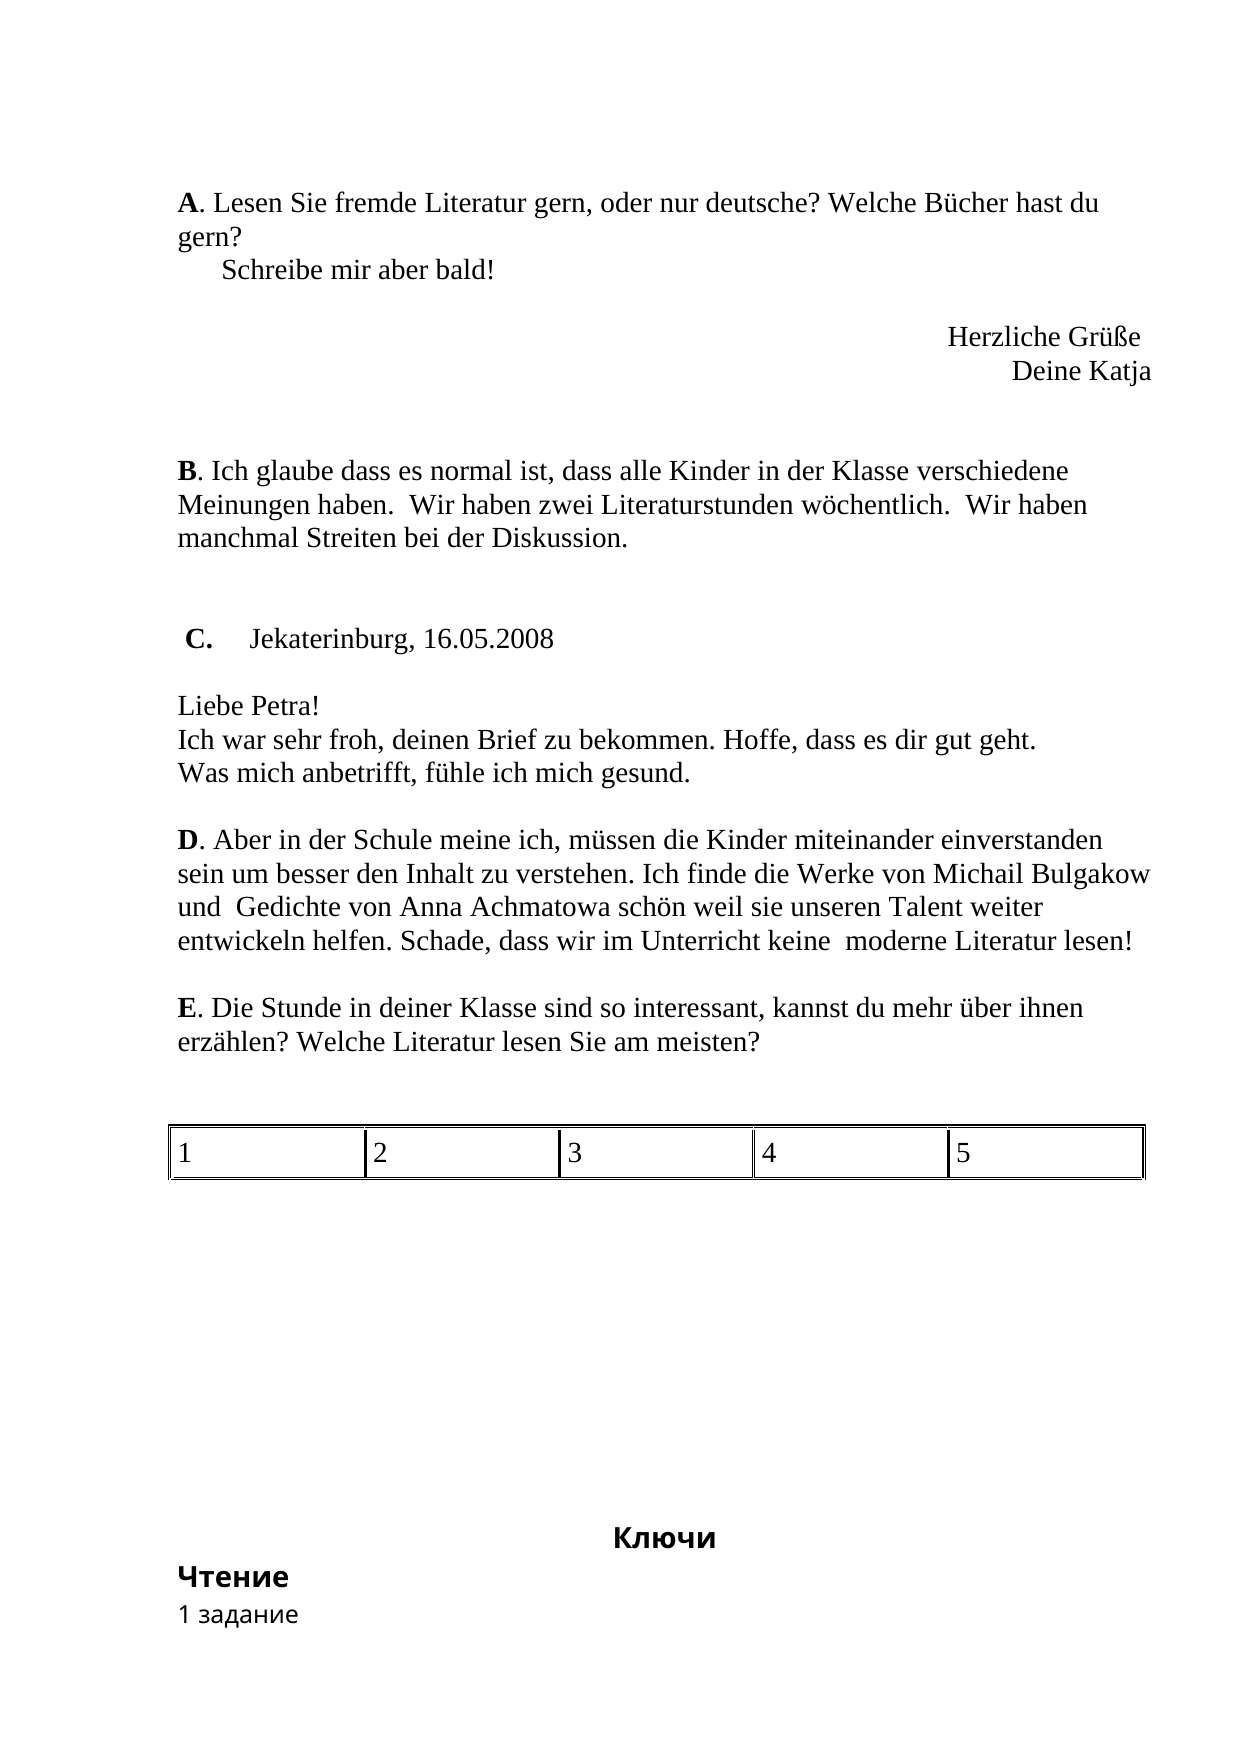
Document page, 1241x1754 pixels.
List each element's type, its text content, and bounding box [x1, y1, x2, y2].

text 1 задание [177, 1596, 1152, 1630]
text Чтение [177, 1557, 1152, 1596]
table_header 3 [559, 1128, 754, 1177]
text Ich war sehr froh, deinen Brief zu bekommen. Hoffe, dass es dir gut geht. [177, 722, 1152, 755]
text С. Jekaterinburg, 16.05.2008 [177, 621, 1152, 655]
text В. Ich glaube dass es normal ist, dass alle Kinder in der Klasse verschiedene Meinungen haben. Wir haben zwei Literaturstunden wöchentlich. Wir haben manchmal Streiten bei der Diskussion. [177, 453, 1152, 554]
text Deine Katja [177, 353, 1152, 386]
text Schreibe mir aber bald! [177, 252, 1152, 286]
text Ключи [177, 1517, 1152, 1557]
table_header 1 [171, 1126, 365, 1177]
table_header 2 [365, 1128, 559, 1177]
text D. Aber in der Schule meine ich, müssen die Kinder miteinander einverstanden sein um besser den Inhalt zu verstehen. Ich finde die Werke von Michail Bulgakow und Gedichte von Anna Achmatowa schön weil sie unseren Talent weiter entwickeln helfen. Schade, dass wir im Unterricht keine moderne Literatur lesen! [177, 822, 1152, 957]
text А. Lesen Sie fremde Literatur gern, oder nur deutsche? Welche Bücher hast du gern? [177, 185, 1152, 252]
text E. Die Stunde in deiner Klasse sind so interessant, kannst du mehr über ihnen erzählen? Welche Literatur lesen Sie am meisten? [177, 990, 1152, 1057]
text Was mich anbetrifft, fühle ich mich gesund. [177, 755, 1152, 789]
text Liebe Petra! [177, 688, 1152, 722]
table_header 4 [754, 1126, 948, 1177]
table_header 5 [948, 1128, 1142, 1177]
text Herzliche Grüße [177, 319, 1152, 353]
